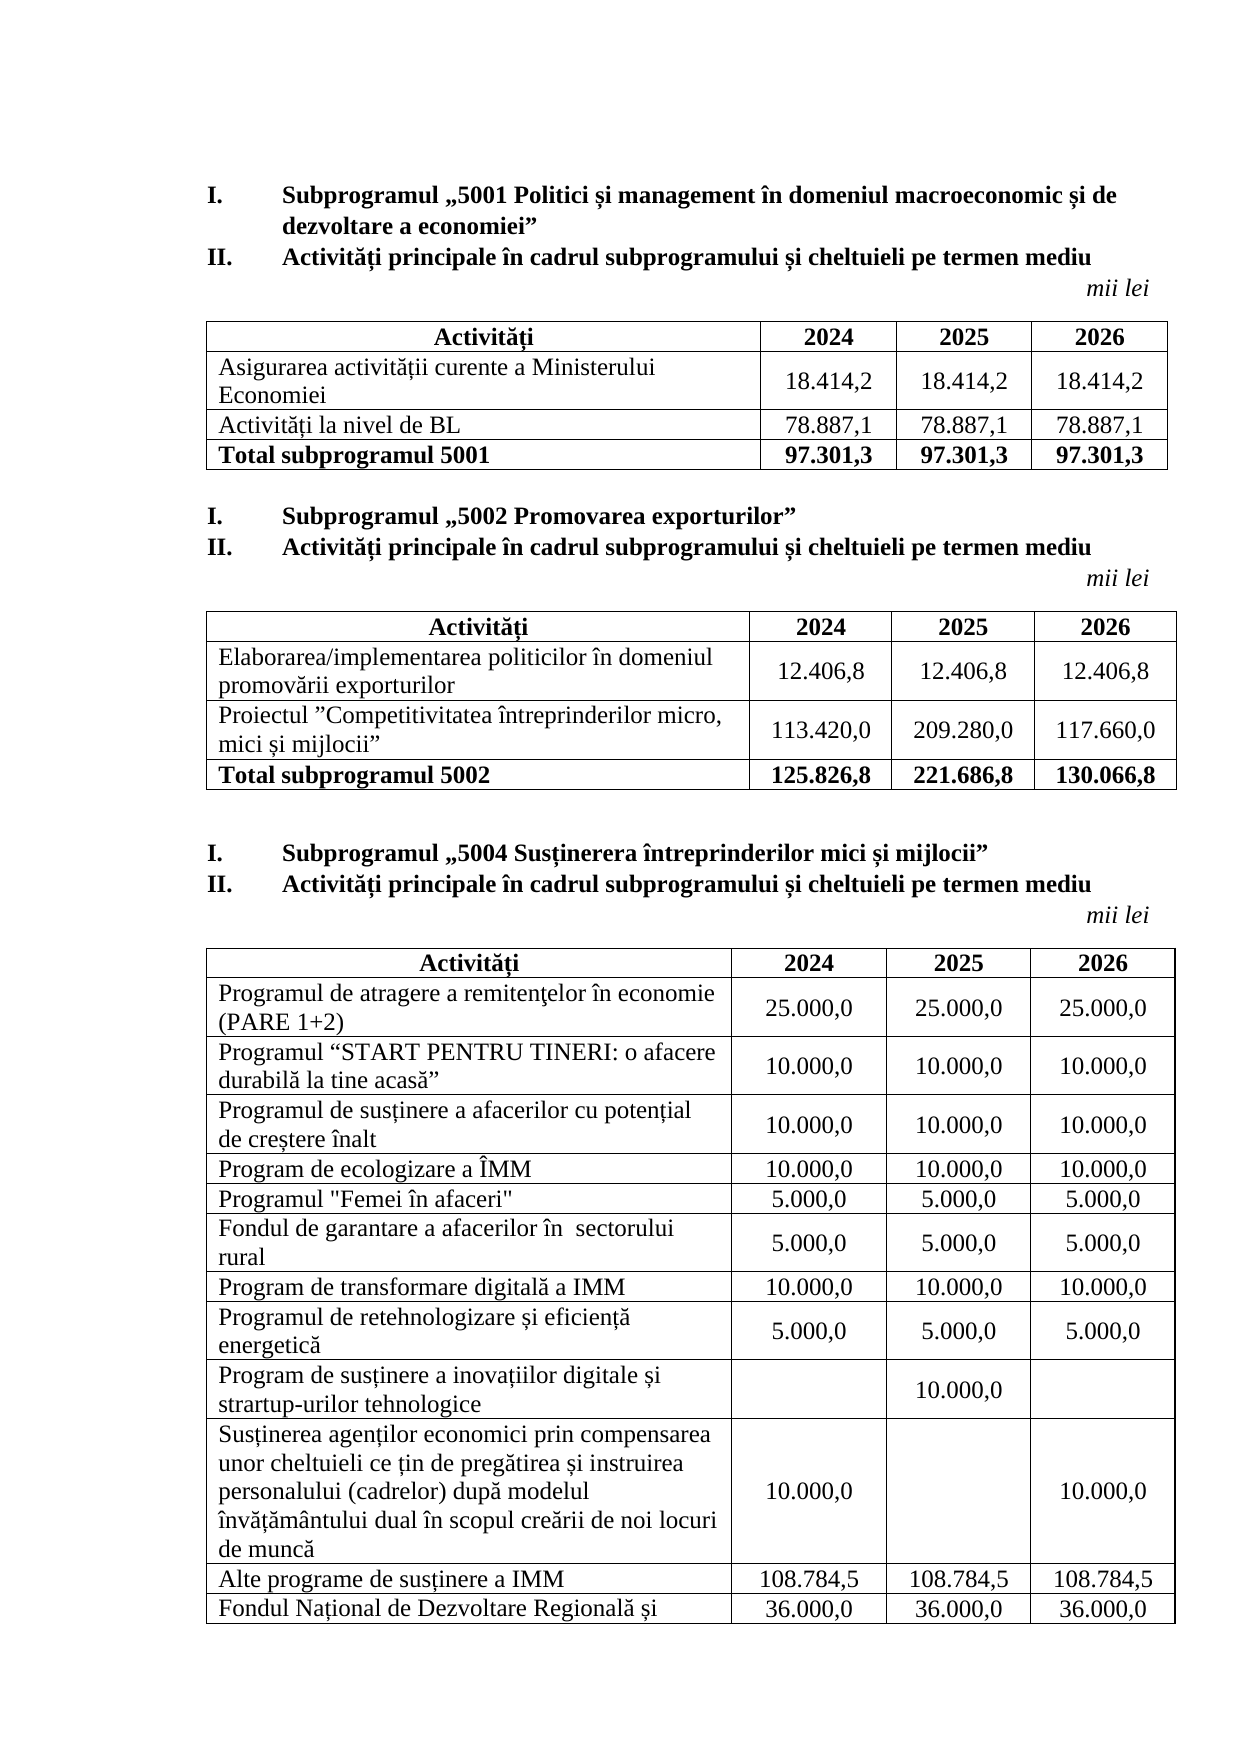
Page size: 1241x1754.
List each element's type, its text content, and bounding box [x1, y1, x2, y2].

table_cell 5.000,0 [887, 1184, 1030, 1212]
table_cell 25.000,0 [887, 978, 1030, 1036]
table_header 2026 [1035, 612, 1176, 641]
table_cell 125.826,8 [750, 760, 891, 789]
table_cell [1031, 1360, 1174, 1418]
table_cell Programul de atragere a remitenţelor în economie (PARE 1+2) [207, 978, 731, 1036]
table_header 2024 [732, 949, 886, 977]
table_cell 36.000,0 [732, 1594, 886, 1623]
list mii lei [282, 273, 1152, 302]
table_cell Programul de retehnologizare și eficiență energetică [207, 1302, 731, 1359]
table_cell 117.660,0 [1035, 701, 1176, 759]
table_cell 10.000,0 [887, 1037, 1030, 1094]
table_cell 5.000,0 [1031, 1302, 1174, 1359]
table_cell 10.000,0 [1031, 1419, 1174, 1563]
table_cell 10.000,0 [887, 1154, 1030, 1183]
table_cell Program de susținere a inovațiilor digitale și strartup-urilor tehnologice [207, 1360, 731, 1418]
table_cell 209.280,0 [892, 701, 1034, 759]
table_cell 5.000,0 [732, 1214, 886, 1271]
table_cell 5.000,0 [887, 1302, 1030, 1359]
table_cell 10.000,0 [1031, 1272, 1174, 1301]
list Activități principale în cadrul subprogramului și cheltuieli pe termen mediu [207, 532, 1152, 561]
table_cell 10.000,0 [1031, 1154, 1174, 1183]
table_cell 12.406,8 [892, 642, 1034, 699]
table_cell 18.414,2 [761, 352, 896, 409]
table_header 2025 [897, 322, 1031, 351]
table_cell 10.000,0 [732, 1095, 886, 1153]
table_cell 36.000,0 [887, 1594, 1030, 1623]
table_cell 78.887,1 [1032, 410, 1167, 439]
table_cell 130.066,8 [1035, 760, 1176, 789]
table_cell 10.000,0 [887, 1360, 1030, 1418]
table_cell 221.686,8 [892, 760, 1034, 789]
table_cell Programul “START PENTRU TINERI: o afacere durabilă la tine acasă” [207, 1037, 731, 1094]
list Activități principale în cadrul subprogramului și cheltuieli pe termen mediu [207, 242, 1152, 271]
table_cell 10.000,0 [732, 1154, 886, 1183]
table_header 2025 [887, 949, 1030, 977]
table_cell Total subprogramul 5001 [207, 440, 760, 469]
list Activități principale în cadrul subprogramului și cheltuieli pe termen mediu [207, 869, 1152, 897]
table_cell Fondul de garantare a afacerilor în sectorului rural [207, 1214, 731, 1271]
table_cell 5.000,0 [732, 1302, 886, 1359]
table_cell 18.414,2 [897, 352, 1031, 409]
table_cell 10.000,0 [1031, 1037, 1174, 1094]
table_cell 10.000,0 [732, 1037, 886, 1094]
table_cell [732, 1360, 886, 1418]
table_cell 78.887,1 [761, 410, 896, 439]
table_cell 113.420,0 [750, 701, 891, 759]
table_cell 97.301,3 [1032, 440, 1167, 469]
table_cell 97.301,3 [897, 440, 1031, 469]
table_cell Total subprogramul 5002 [207, 760, 749, 789]
table_cell 18.414,2 [1032, 352, 1167, 409]
list Subprogramul „5001 Politici și management în domeniul macroeconomic și de dezvoltare a economiei” [207, 180, 1152, 240]
table_cell 5.000,0 [1031, 1184, 1174, 1212]
table_cell 10.000,0 [887, 1095, 1030, 1153]
table_cell Elaborarea/implementarea politicilor în domeniul promovării exporturilor [207, 642, 749, 699]
table_cell Susținerea agenților economici prin compensarea unor cheltuieli ce țin de pregătirea și instruirea personalului (cadrelor) după modelul învățământului dual în scopul creării de noi locuri de muncă [207, 1419, 731, 1563]
list mii lei [282, 563, 1152, 592]
table_cell 5.000,0 [887, 1214, 1030, 1271]
table_cell 10.000,0 [732, 1419, 886, 1563]
table_cell 10.000,0 [732, 1272, 886, 1301]
list mii lei [282, 900, 1152, 928]
table_header 2026 [1032, 322, 1167, 351]
table_cell 25.000,0 [1031, 978, 1174, 1036]
table_cell 108.784,5 [732, 1564, 886, 1592]
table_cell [207, 1594, 731, 1623]
table_cell Program de transformare digitală a IMM [207, 1272, 731, 1301]
table_cell [887, 1419, 1030, 1563]
table_cell 25.000,0 [732, 978, 886, 1036]
table_cell 5.000,0 [1031, 1214, 1174, 1271]
table_cell 12.406,8 [750, 642, 891, 699]
table_cell 5.000,0 [732, 1184, 886, 1212]
table_cell 108.784,5 [1031, 1564, 1174, 1592]
table_cell 12.406,8 [1035, 642, 1176, 699]
table_cell 78.887,1 [897, 410, 1031, 439]
list Subprogramul „5004 Susținerera întreprinderilor mici și mijlocii” [207, 838, 1152, 866]
table_cell Asigurarea activității curente a Ministerului Economiei [207, 352, 760, 409]
table_header Activități [207, 322, 760, 351]
table_cell Program de ecologizare a ÎMM [207, 1154, 731, 1183]
table_cell 10.000,0 [1031, 1095, 1174, 1153]
table_cell Alte programe de susținere a IMM [207, 1564, 731, 1592]
table_cell Programul "Femei în afaceri" [207, 1184, 731, 1212]
table_header 2025 [892, 612, 1034, 641]
table_cell 10.000,0 [887, 1272, 1030, 1301]
table_cell Proiectul ”Competitivitatea întreprinderilor micro, mici și mijlocii” [207, 701, 749, 759]
table_header 2024 [750, 612, 891, 641]
table_cell Activități la nivel de BL [207, 410, 760, 439]
table_header Activități [207, 612, 749, 641]
table_cell 36.000,0 [1031, 1594, 1174, 1623]
table_header Activități [207, 949, 731, 977]
table_header 2024 [761, 322, 896, 351]
list Subprogramul „5002 Promovarea exporturilor” [207, 501, 1152, 530]
table_cell Programul de susținere a afacerilor cu potențial de creștere înalt [207, 1095, 731, 1153]
table_cell 108.784,5 [887, 1564, 1030, 1592]
table_cell 97.301,3 [761, 440, 896, 469]
table_header 2026 [1031, 949, 1174, 977]
